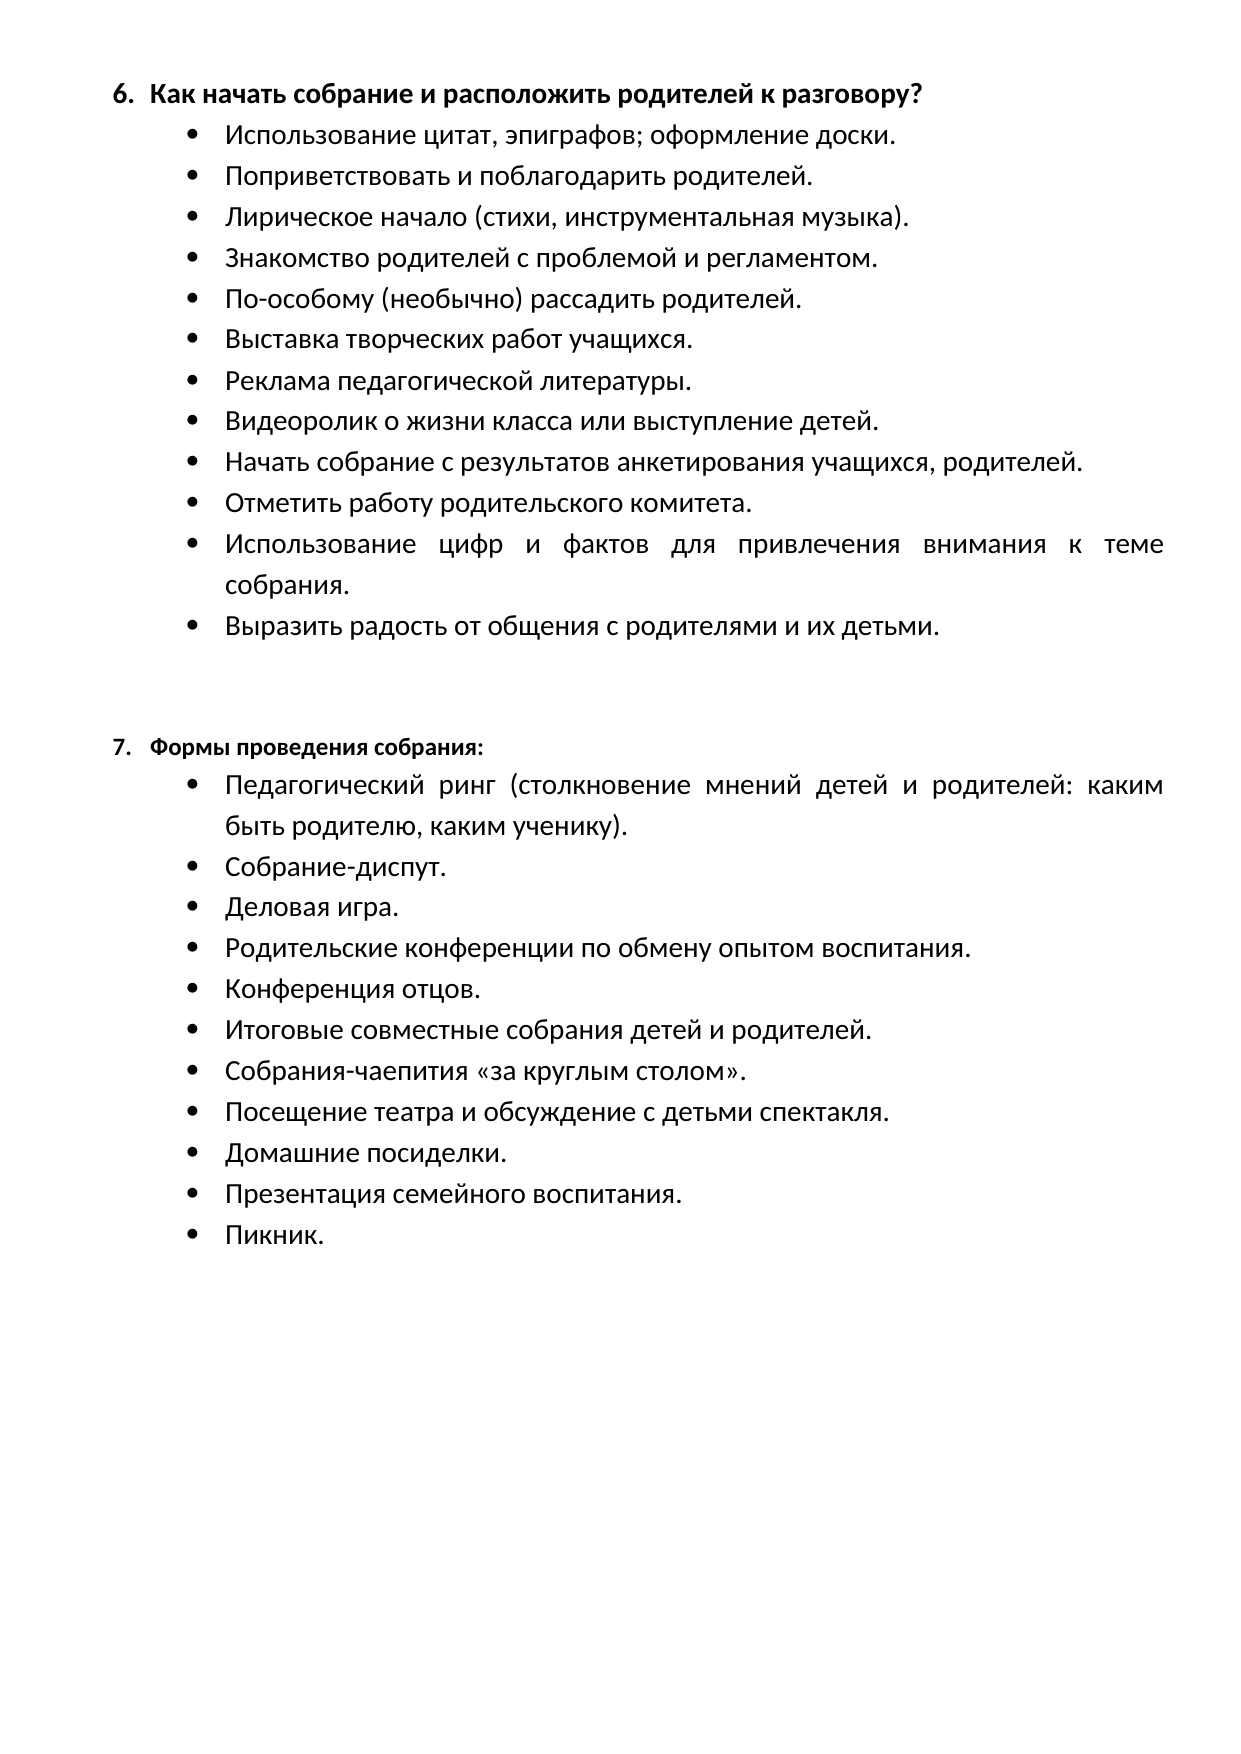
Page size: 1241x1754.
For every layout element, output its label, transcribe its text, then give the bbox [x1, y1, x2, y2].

list Конференция отцов. [187, 970, 1165, 1006]
list Домашние посиделки. [187, 1134, 1165, 1170]
list Лирическое начало (стихи, инструментальная музыка). [187, 198, 1165, 233]
list Итоговые совместные собрания детей и родителей. [187, 1011, 1165, 1047]
list Использование цитат, эпиграфов; оформление доски. [187, 116, 1165, 152]
list Начать собрание с результатов анкетирования учащихся, родителей. [187, 443, 1165, 479]
list Посещение театра и обсуждение с детьми спектакля. [187, 1093, 1165, 1129]
list Педагогический ринг (столкновение мнений детей и родителей: каким быть родителю, каким ученику). [187, 766, 1165, 842]
list Деловая игра. [187, 888, 1165, 924]
list Пикник. [187, 1216, 1165, 1252]
list Выставка творческих работ учащихся. [187, 321, 1165, 356]
list Знакомство родителей с проблемой и регламентом. [187, 239, 1165, 274]
list Выразить радость от общения с родителями и их детьми. [187, 607, 1165, 643]
list Использование цифр и фактов для привлечения внимания к теме собрания. [187, 525, 1165, 602]
list Формы проведения собрания: [112, 731, 1165, 761]
list Отметить работу родительского комитета. [187, 484, 1165, 520]
list Как начать собрание и расположить родителей к разговору? [112, 75, 1165, 111]
list Презентация семейного воспитания. [187, 1175, 1165, 1211]
list Реклама педагогической литературы. [187, 362, 1165, 397]
list Родительские конференции по обмену опытом воспитания. [187, 929, 1165, 965]
list Видеоролик о жизни класса или выступление детей. [187, 402, 1165, 438]
list Поприветствовать и поблагодарить родителей. [187, 157, 1165, 192]
list По-особому (необычно) рассадить родителей. [187, 280, 1165, 315]
list Собрания-чаепития «за круглым столом». [187, 1052, 1165, 1088]
list Собрание-диспут. [187, 848, 1165, 883]
